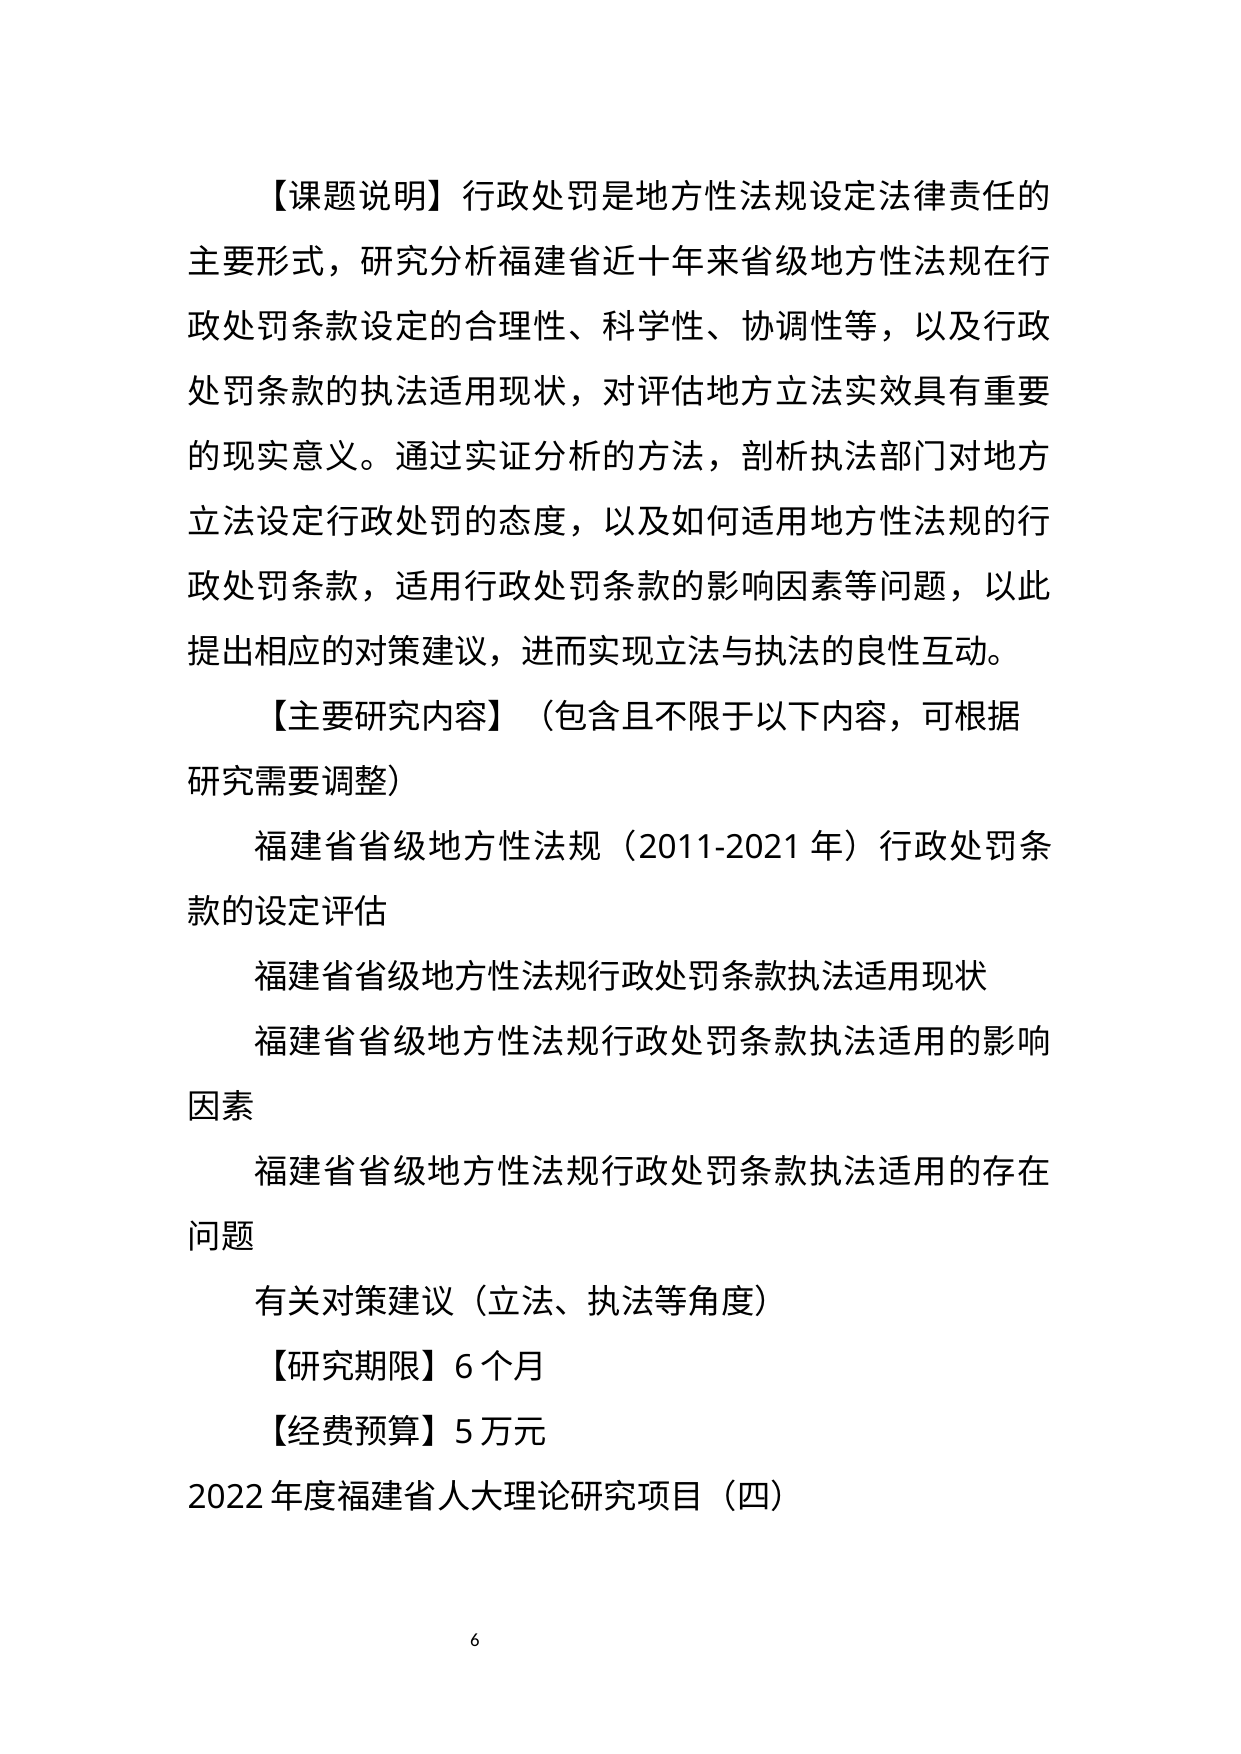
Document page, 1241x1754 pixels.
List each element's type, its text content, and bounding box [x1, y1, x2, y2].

text 【课题说明】行政处罚是地方性法规设定法律责任的主要形式，研究分析福建省近十年来省级地方性法规在行政处罚条款设定的合理性、科学性、协调性等，以及行政处罚条款的执法适用现状，对评估地方立法实效具有重要的现实意义。通过实证分析的方法，剖析执法部门对地方立法设定行政处罚的态度，以及如何适用地方性法规的行政处罚条款，适用行政处罚条款的影响因素等问题，以此提出相应的对策建议，进而实现立法与执法的良性互动。 [187, 162, 1053, 682]
text 福建省省级地方性法规（2011-2021年）行政处罚条款的设定评估 [187, 812, 1053, 942]
text 有关对策建议（立法、执法等角度） [187, 1267, 1053, 1332]
text 福建省省级地方性法规行政处罚条款执法适用的存在问题 [187, 1137, 1053, 1267]
text 【主要研究内容】（包含且不限于以下内容，可根据研究需要调整） [187, 682, 1053, 812]
text 福建省省级地方性法规行政处罚条款执法适用现状 [187, 942, 1053, 1007]
list 【研究期限】6个月 [187, 1332, 1053, 1397]
list 【经费预算】5万元 [187, 1397, 1053, 1462]
text 福建省省级地方性法规行政处罚条款执法适用的影响因素 [187, 1007, 1053, 1137]
list 2022年度福建省人大理论研究项目（四） [187, 1462, 1053, 1527]
